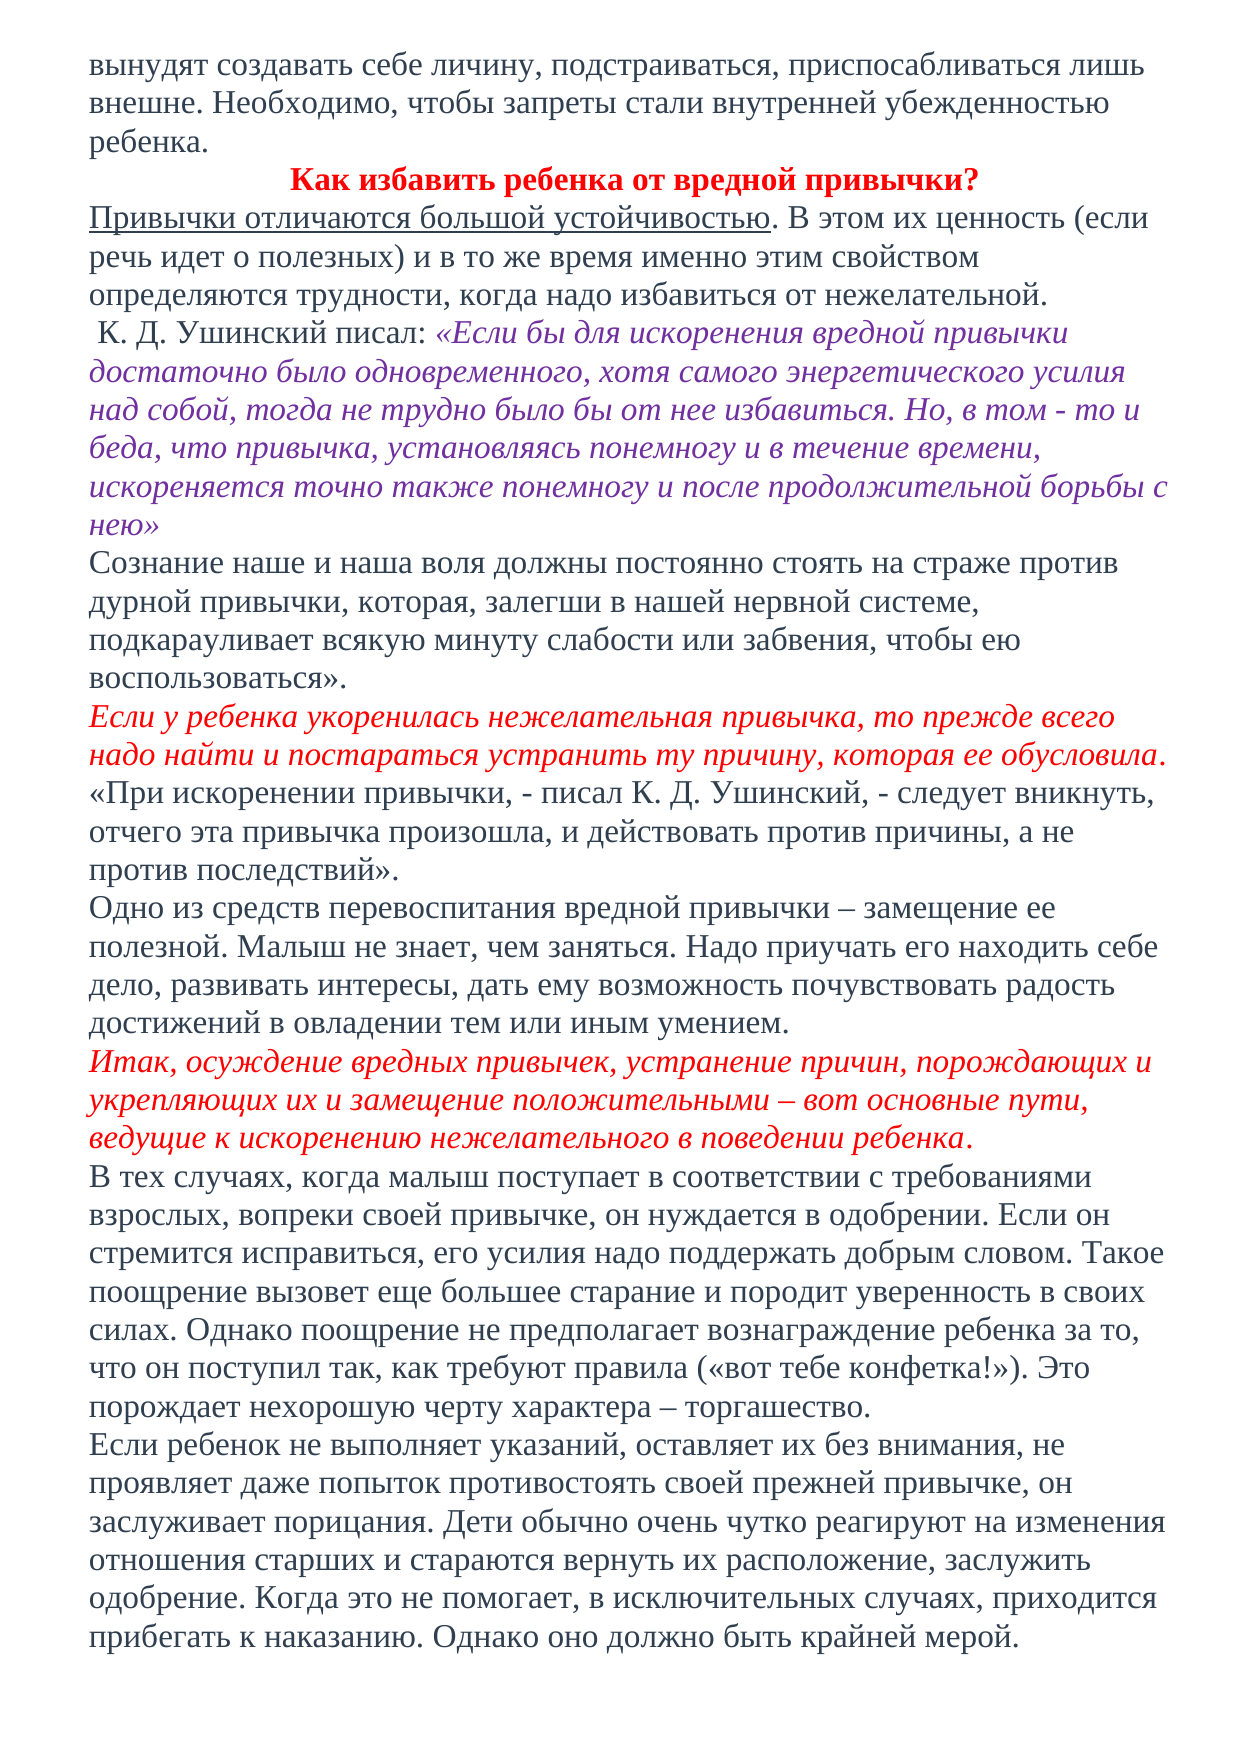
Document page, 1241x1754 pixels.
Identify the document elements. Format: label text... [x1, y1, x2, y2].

text Итак, осуждение вредных привычек, устранение причин, порождающих и укрепляющих их и замещение положительными – вот основные пути, ведущие к искоренению нежелательного в поведении ребенка. [89, 1041, 1181, 1156]
text Привычки отличаются большой устойчивостью. В этом их ценность (если речь идет о полезных) и в то же время именно этим свойством определяются трудности, когда надо избавиться от нежелательной. [89, 198, 1181, 313]
text Если у ребенка укоренилась нежелательная привычка, то прежде всего надо найти и постараться устранить ту причину, которая ее обусловила. «При искоренении привычки, - писал К. Д. Ушинский, - следует вникнуть, отчего эта привычка произошла, и действовать против причины, а не против последствий». [89, 696, 1181, 888]
text Сознание наше и наша воля должны постоянно стоять на страже против дурной привычки, которая, залегши в нашей нервной системе, подкарауливает всякую минуту слабости или забвения, чтобы ею воспользоваться». [89, 543, 1181, 696]
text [89, 44, 1181, 159]
text Если ребенок не выполняет указаний, оставляет их без внимания, не проявляет даже попыток противостоять своей прежней привычке, он заслуживает порицания. Дети обычно очень чутко реагируют на изменения отношения старших и стараются вернуть их расположение, заслужить одобрение. Когда это не помогает, в исключительных случаях, приходится прибегать к наказанию. Однако оно должно быть крайней мерой. [89, 1424, 1181, 1654]
text Как избавить ребенка от вредной привычки? [89, 159, 1181, 198]
text К. Д. Ушинский писал: «Если бы для искоренения вредной привычки достаточно было одновременного, хотя самого энергетического усилия над собой, тогда не трудно было бы от нее избавиться. Но, в том - то и беда, что привычка, установляясь понемногу и в течение времени, искореняется точно также понемногу и после продолжительной борьбы с нею» [89, 313, 1181, 543]
text Одно из средств перевоспитания вредной привычки – замещение ее полезной. Малыш не знает, чем заняться. Надо приучать его находить себе дело, развивать интересы, дать ему возможность почувствовать радость достижений в овладении тем или иным умением. [89, 888, 1181, 1041]
text В тех случаях, когда малыш поступает в соответствии с требованиями взрослых, вопреки своей привычке, он нуждается в одобрении. Если он стремится исправиться, его усилия надо поддержать добрым словом. Такое поощрение вызовет еще большее старание и породит уверенность в своих силах. Однако поощрение не предполагает вознаграждение ребенка за то, что он поступил так, как требуют правила («вот тебе конфетка!»). Это порождает нехорошую черту характера – торгашество. [89, 1156, 1181, 1424]
